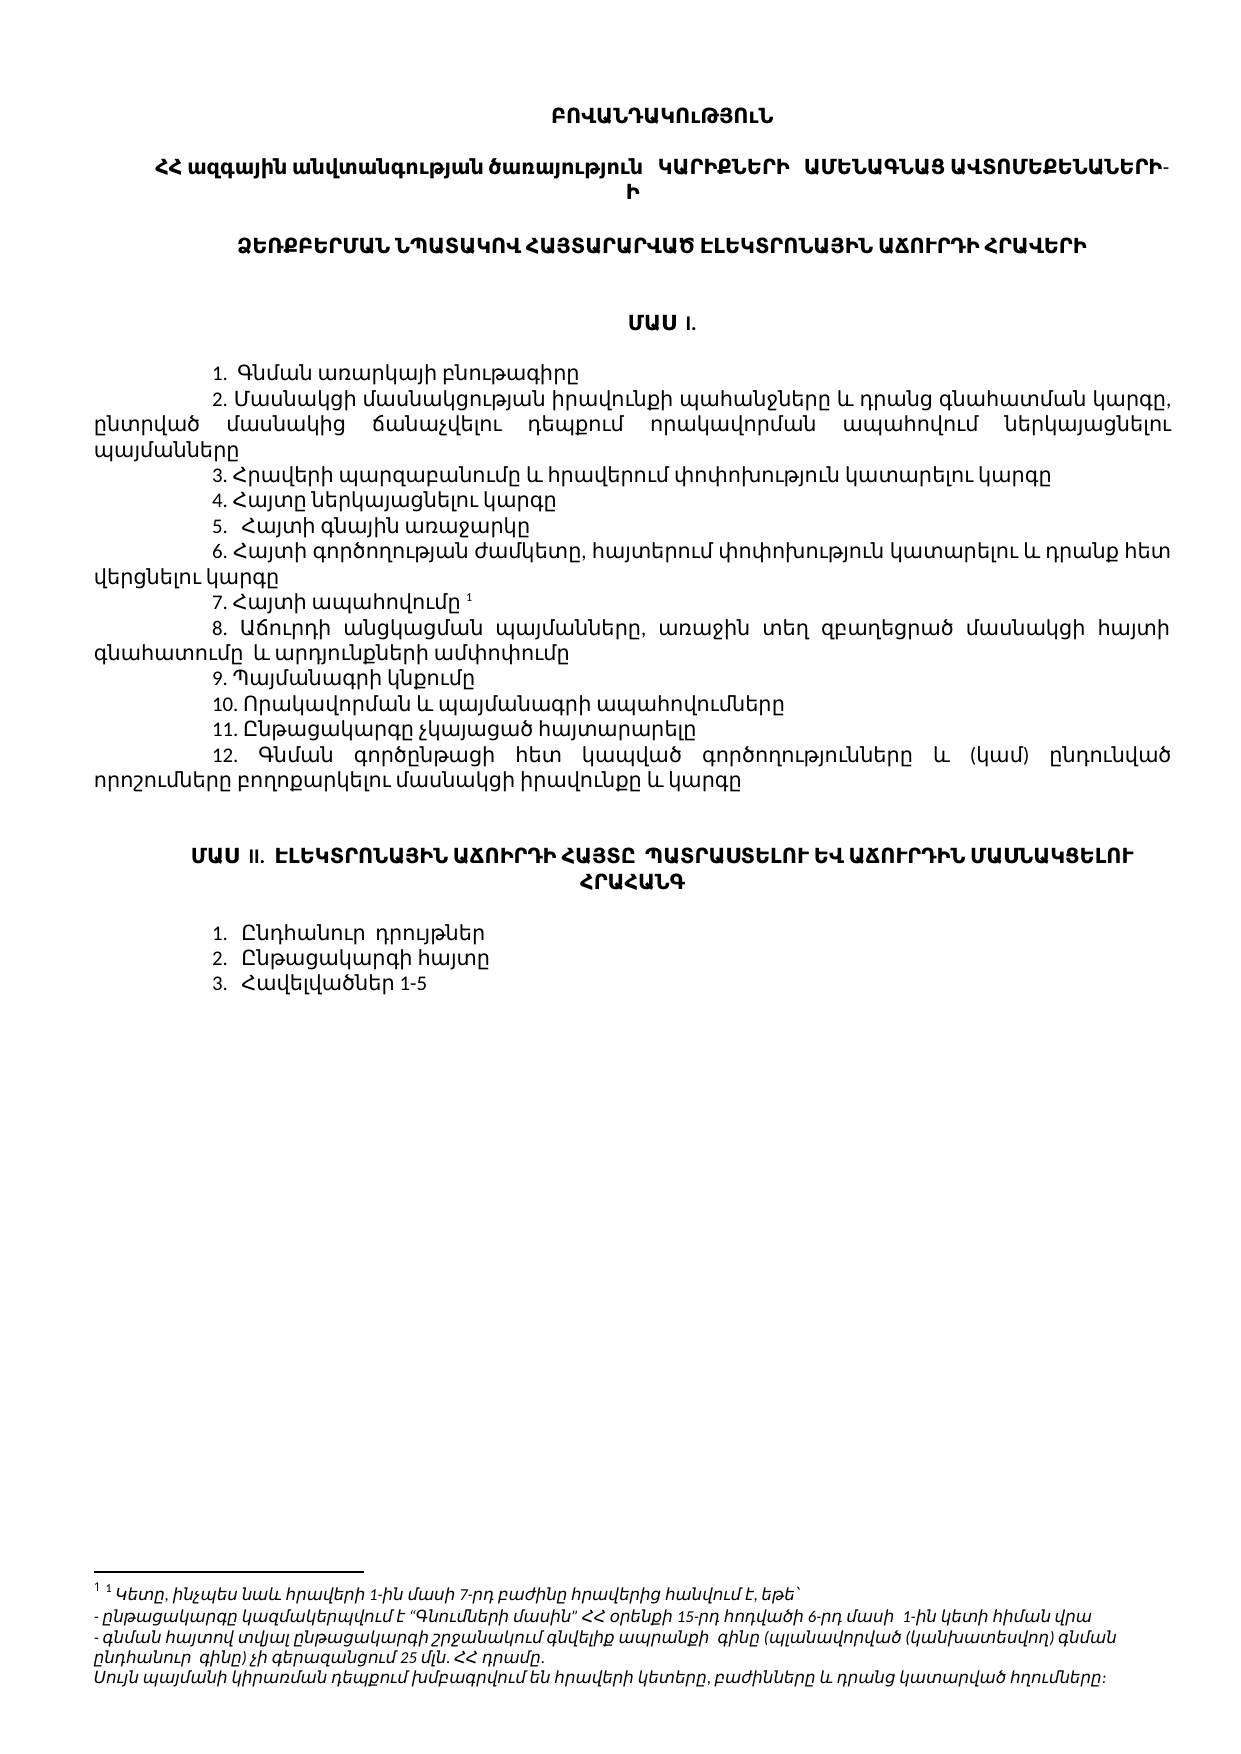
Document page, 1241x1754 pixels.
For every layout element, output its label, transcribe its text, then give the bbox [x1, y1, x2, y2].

text 11. Ընթացակարգը չկայացած հայտարարելը [94, 716, 1171, 742]
text 6. Հայտի գործողության ժամկետը, հայտերում փոփոխություն կատարելու և դրանք հետ վերցնելու կարգը [94, 538, 1171, 589]
text ՄԱՍ I. [94, 310, 1171, 335]
text 4. Հայտը ներկայացնելու կարգը [94, 488, 1171, 513]
text 8. Աճուրդի անցկացման պայմանները, առաջին տեղ զբաղեցրած մասնակցի հայտի գնահատումը և արդյունքների ամփոփումը [94, 615, 1171, 666]
text 1. Ընդհանուր դրույթներ [94, 920, 1171, 945]
text ՄԱՍ II. ԷԼԵԿՏՐՈՆԱՅԻՆ ԱՃՈԻՐԴԻ ՀԱՅՏԸ ՊԱՏՐԱՍՏԵԼՈՒ ԵՎ ԱՃՈՒՐԴԻՆ ՄԱՍՆԱԿՑԵԼՈՒ ՀՐԱՀԱՆԳ [94, 843, 1171, 894]
text 3. Հավելվածներ 1-5 [94, 971, 1171, 996]
text 2. Մասնակցի մասնակցության իրավունքի պահանջները և դրանց գնահատման կարգը, ընտրված մասնակից ճանաչվելու դեպքում որակավորման ապահովում ներկայացնելու պայմանները [94, 386, 1171, 462]
text 12. Գնման գործընթացի հետ կապված գործողությունները և (կամ) ընդունված որոշումները բողոքարկելու մասնակցի իրավունքը և կարգը [94, 742, 1171, 793]
text 9. Պայմանագրի կնքումը [94, 666, 1171, 691]
text ՀՀ ազգային անվտանգության ծառայություն ԿԱՐԻՔՆԵՐԻ ԱՄԵՆԱԳՆԱՑ ԱՎՏՈՄԵՔԵՆԱՆԵՐԻ-Ի [94, 154, 1171, 205]
text 3. Հրավերի պարզաբանումը և հրավերում փոփոխություն կատարելու կարգը [94, 462, 1171, 488]
text 2. Ընթացակարգի հայտը [94, 945, 1171, 971]
text 10. Որակավորման և պայմանագրի ապահովումները [94, 691, 1171, 716]
text 5. Հայտի գնային առաջարկը [94, 513, 1171, 538]
text 7. Հայտի ապահովումը 1 [94, 589, 1171, 615]
text ՁԵՌՔԲԵՐՄԱՆ ՆՊԱՏԱԿՈՎ ՀԱՅՏԱՐԱՐՎԱԾ ԷԼԵԿՏՐՈՆԱՅԻՆ ԱՃՈՒՐԴԻ ՀՐԱՎԵՐԻ [94, 233, 1171, 259]
text ԲՈՎԱՆԴԱԿՈւԹՅՈւՆ [94, 103, 1171, 128]
text 1. Գնման առարկայի բնութագիրը [94, 361, 1171, 386]
